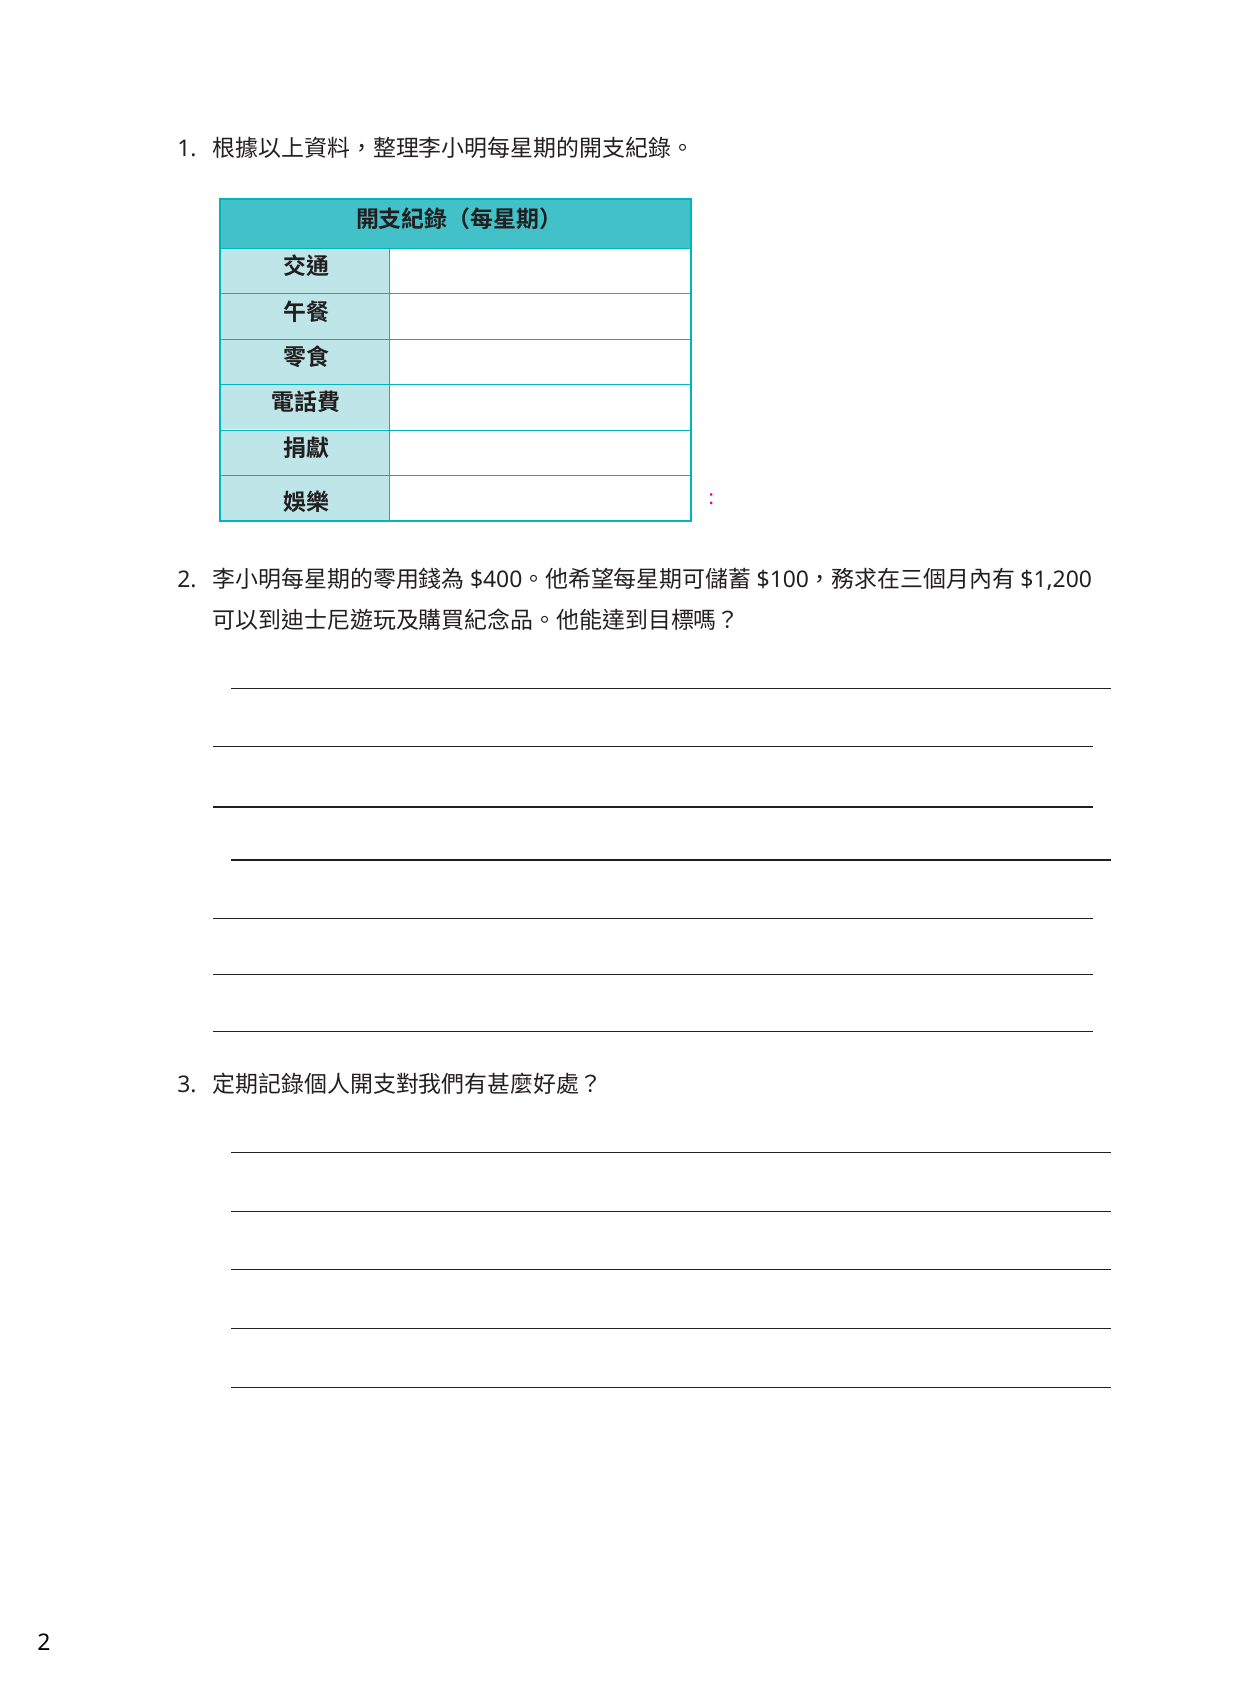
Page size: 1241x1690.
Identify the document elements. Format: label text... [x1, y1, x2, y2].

text : [708, 484, 910, 511]
subtitle 定期記錄個人開支對我們有甚麼好處？ [177, 1066, 1159, 1099]
subtitle 李小明每星期的零用錢為 $400。他希望每星期可儲蓄 $100，務求在三個月內有 $1,200 可以到迪士尼遊玩及購買紀念品。他能達到目標嗎？ [177, 561, 1093, 635]
list 根據以上資料，整理李小明每星期的開支紀錄。 [177, 130, 693, 163]
